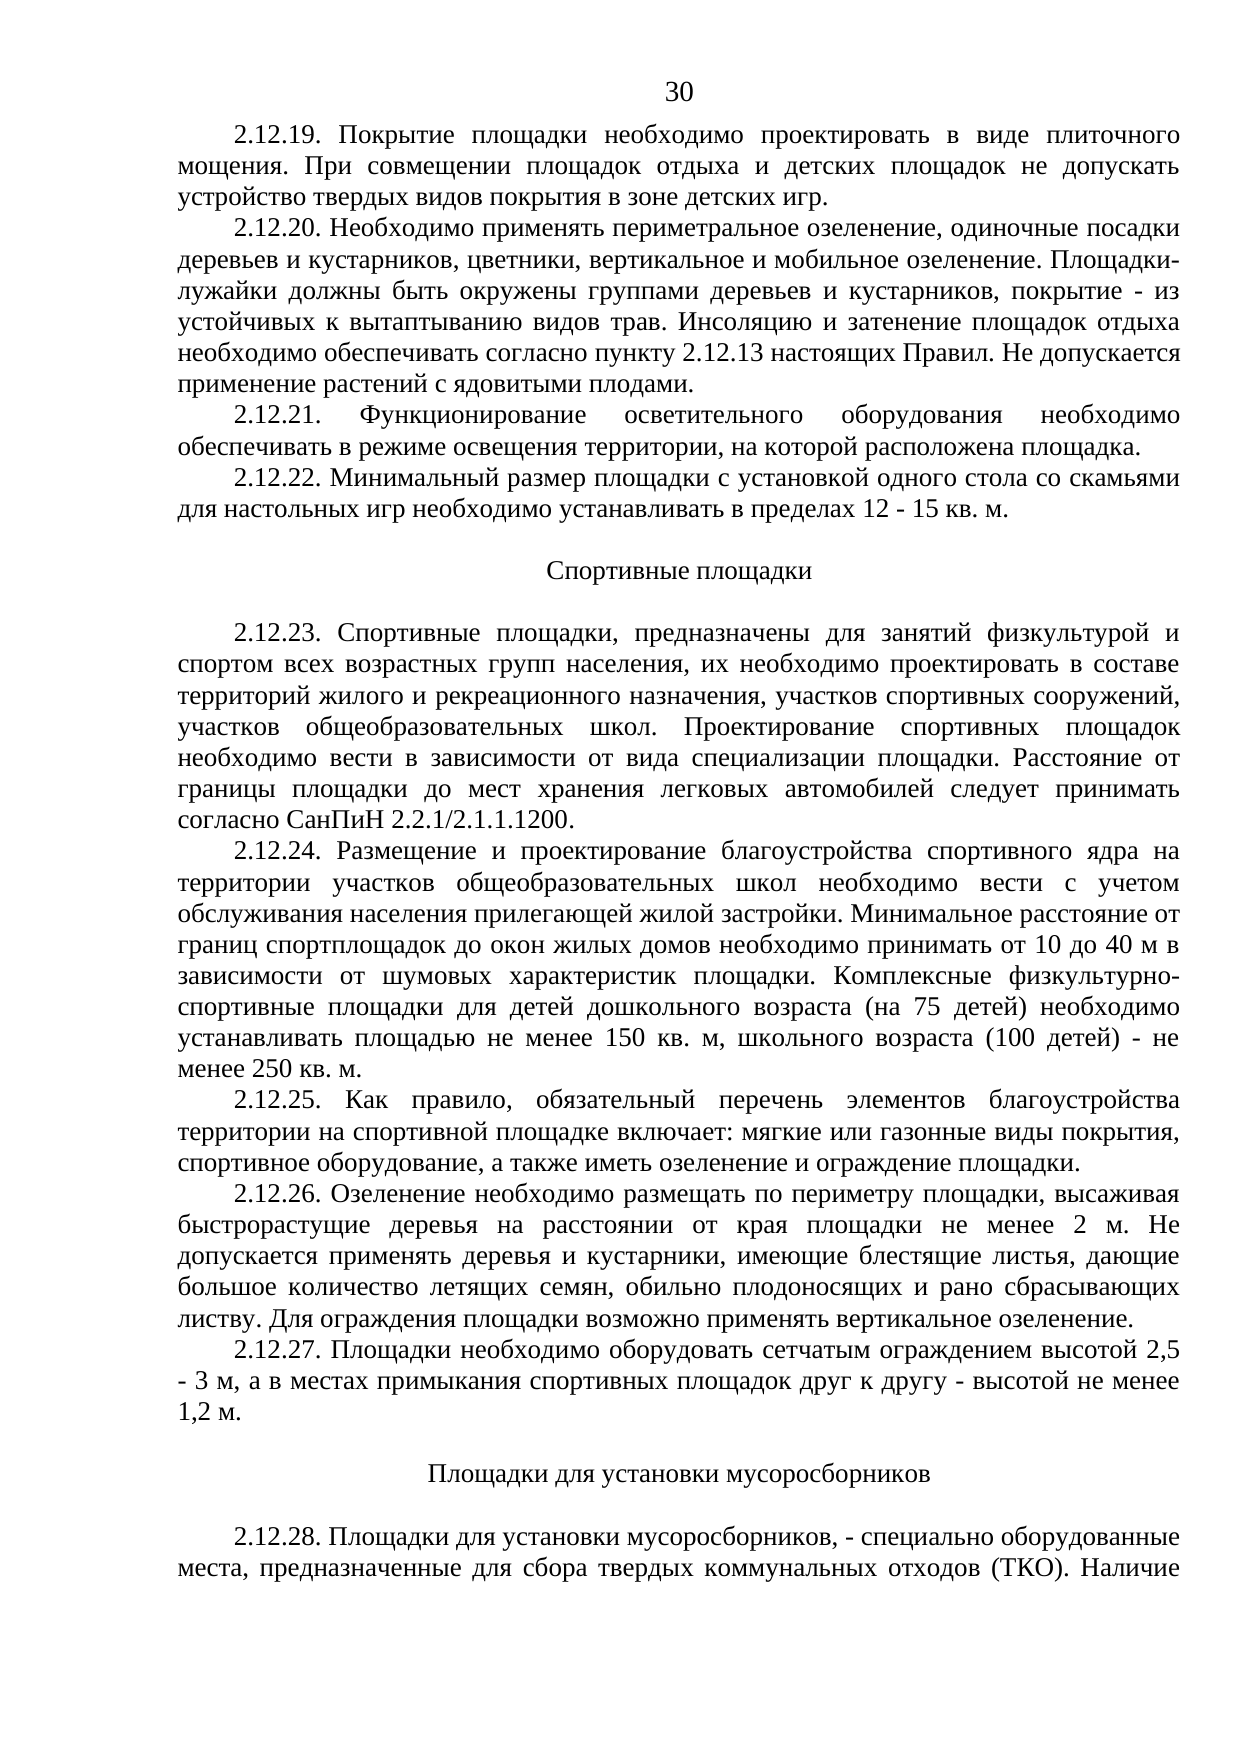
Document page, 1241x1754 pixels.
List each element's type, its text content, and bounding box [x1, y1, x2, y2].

text Спортивные площадки [177, 554, 1181, 585]
text 2.12.23. Спортивные площадки, предназначены для занятий физкультурой и спортом всех возрастных групп населения, их необходимо проектировать в составе территорий жилого и рекреационного назначения, участков спортивных сооружений, участков общеобразовательных школ. Проектирование спортивных площадок необходимо вести в зависимости от вида специализации площадки. Расстояние от границы площадки до мест хранения легковых автомобилей следует принимать согласно СанПиН 2.2.1/2.1.1.1200. [177, 616, 1181, 834]
text 2.12.25. Как правило, обязательный перечень элементов благоустройства территории на спортивной площадке включает: мягкие или газонные виды покрытия, спортивное оборудование, а также иметь озеленение и ограждение площадки. [177, 1084, 1181, 1177]
text 2.12.20. Необходимо применять периметральное озеленение, одиночные посадки деревьев и кустарников, цветники, вертикальное и мобильное озеленение. Площадки-лужайки должны быть окружены группами деревьев и кустарников, покрытие - из устойчивых к вытаптыванию видов трав. Инсоляцию и затенение площадок отдыха необходимо обеспечивать согласно пункту 2.12.13 настоящих Правил. Не допускается применение растений с ядовитыми плодами. [177, 212, 1181, 398]
text 2.12.26. Озеленение необходимо размещать по периметру площадки, высаживая быстрорастущие деревья на расстоянии от края площадки не менее . Не допускается применять деревья и кустарники, имеющие блестящие листья, дающие большое количество летящих семян, обильно плодоносящих и рано сбрасывающих листву. Для ограждения площадки возможно применять вертикальное озеленение. [177, 1177, 1181, 1333]
text 2.12.22. Минимальный размер площадки с установкой одного стола со скамьями для настольных игр необходимо устанавливать в пределах 12 - . [177, 461, 1181, 523]
text 2.12.27. Площадки необходимо оборудовать сетчатым ограждением высотой 2,5 - , а в местах примыкания спортивных площадок друг к другу - высотой не менее . [177, 1333, 1181, 1426]
text Площадки для установки мусоросборников [177, 1457, 1181, 1488]
text 2.12.19. Покрытие площадки необходимо проектировать в виде плиточного мощения. При совмещении площадок отдыха и детских площадок не допускать устройство твердых видов покрытия в зоне детских игр. [177, 118, 1181, 212]
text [177, 1520, 1181, 1582]
text 2.12.21. Функционирование осветительного оборудования необходимо обеспечивать в режиме освещения территории, на которой расположена площадка. [177, 398, 1181, 461]
text 2.12.24. Размещение и проектирование благоустройства спортивного ядра на территории участков общеобразовательных школ необходимо вести с учетом обслуживания населения прилегающей жилой застройки. Минимальное расстояние от границ спортплощадок до окон жилых домов необходимо принимать от 10 до в зависимости от шумовых характеристик площадки. Комплексные физкультурно-спортивные площадки для детей дошкольного возраста (на 75 детей) необходимо устанавливать площадью не менее , школьного возраста (100 детей) - не менее . [177, 834, 1181, 1084]
